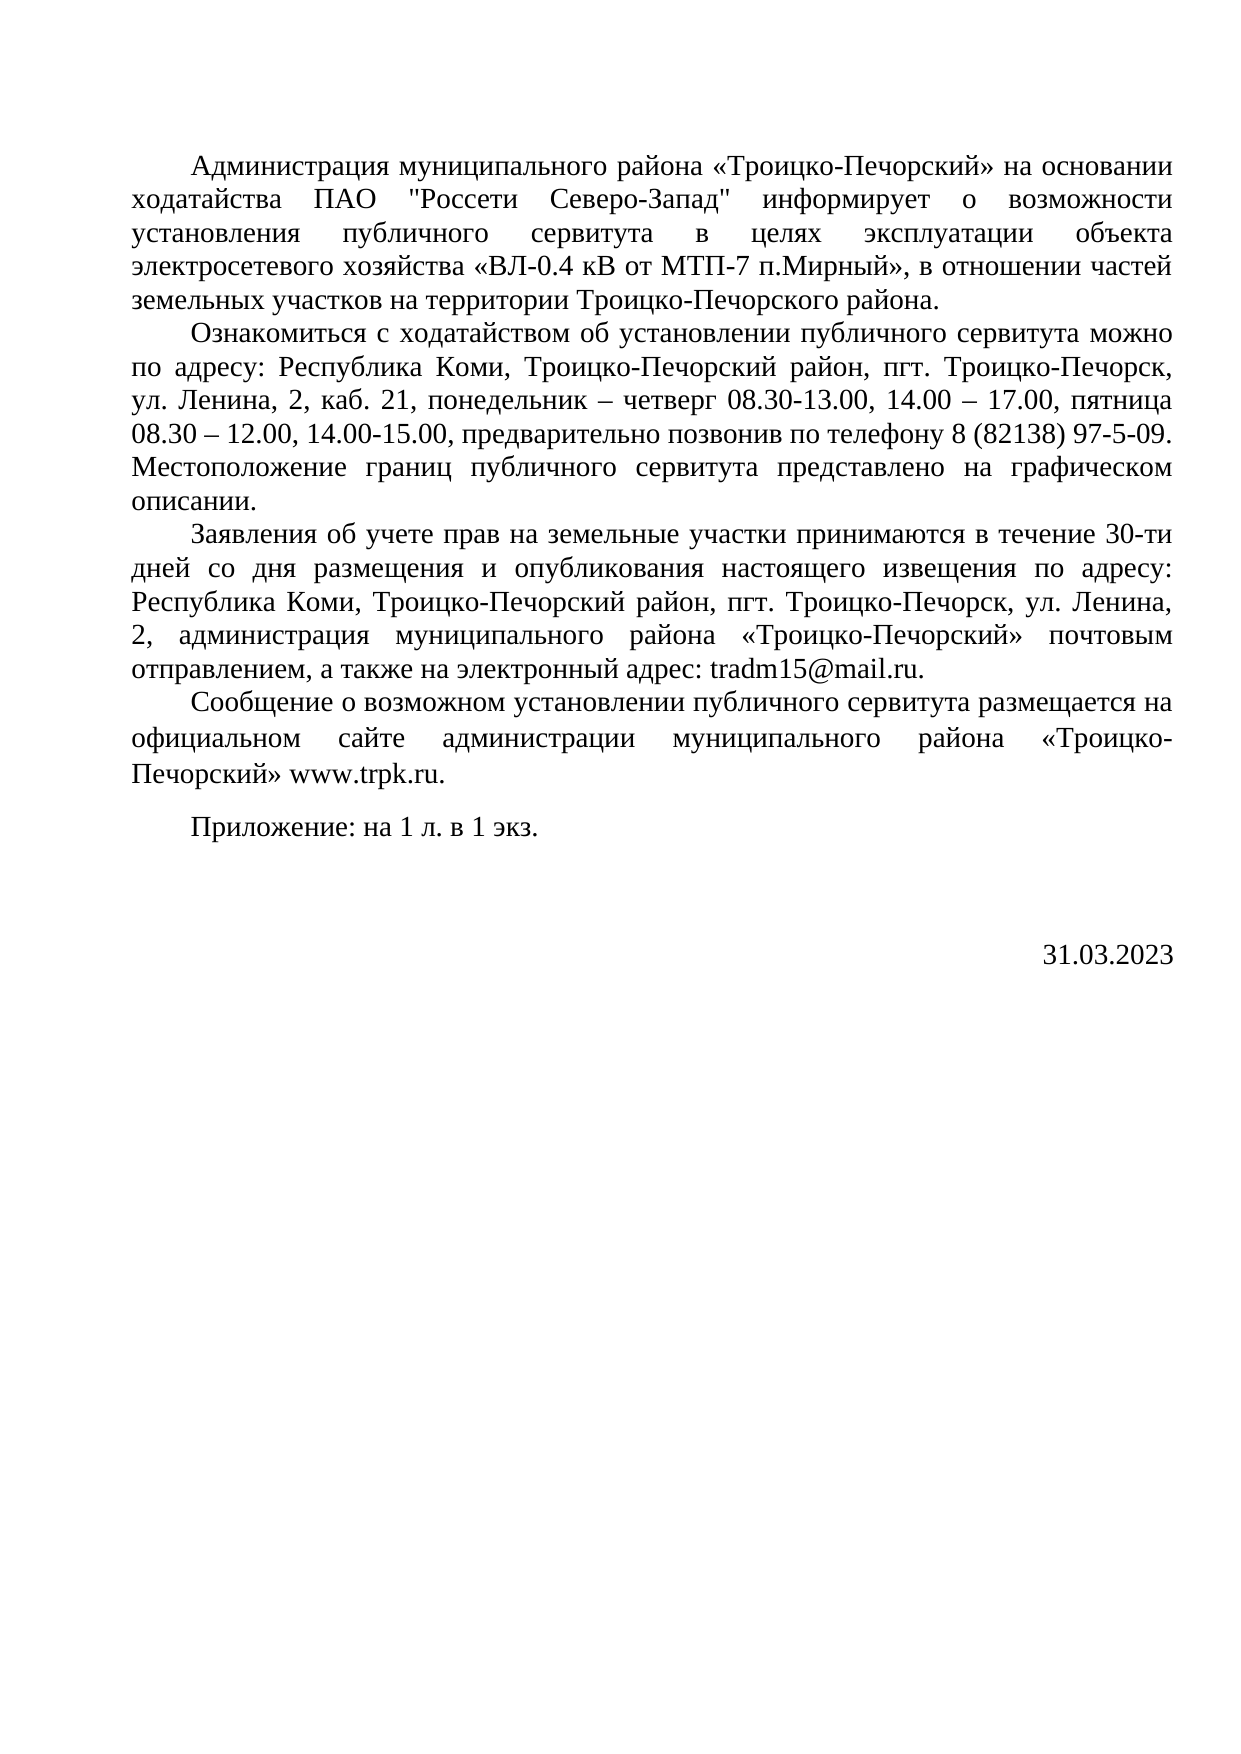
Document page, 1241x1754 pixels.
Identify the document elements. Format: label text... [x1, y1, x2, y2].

text Приложение: на 1 л. в 1 экз. [131, 809, 1173, 843]
text Администрация муниципального района «Троицко-Печорский» на основании ходатайства ПАО "Россети Северо-Запад" информирует о возможности установления публичного сервитута в целях эксплуатации объекта электросетевого хозяйства «ВЛ-0.4 кВ от МТП-7 п.Мирный», в отношении частей земельных участков на территории Троицко-Печорского района. [131, 148, 1173, 315]
text Ознакомиться с ходатайством об установлении публичного сервитута можно по адресу: Республика Коми, Троицко-Печорский район, пгт. Троицко-Печорск, ул. Ленина, 2, каб. 21, понедельник – четверг 08.30-13.00, 14.00 – 17.00, пятница 08.30 – 12.00, 14.00-15.00, предварительно позвонив по телефону 8 (82138) 97-5-09. Местоположение границ публичного сервитута представлено на графическом описании. [131, 315, 1173, 517]
text Заявления об учете прав на земельные участки принимаются в течение 30-ти дней со дня размещения и опубликования настоящего извещения по адресу: Республика Коми, Троицко-Печорский район, пгт. Троицко-Печорск, ул. Ленина, 2, администрация муниципального района «Троицко-Печорский» почтовым отправлением, а также на электронный адрес: tradm15@mail.ru. [131, 517, 1173, 684]
text Сообщение о возможном установлении публичного сервитута размещается на официальном сайте администрации муниципального района «Троицко-Печорский» www.trpk.ru. [131, 684, 1173, 790]
text 31.03.2023 [131, 937, 1173, 970]
